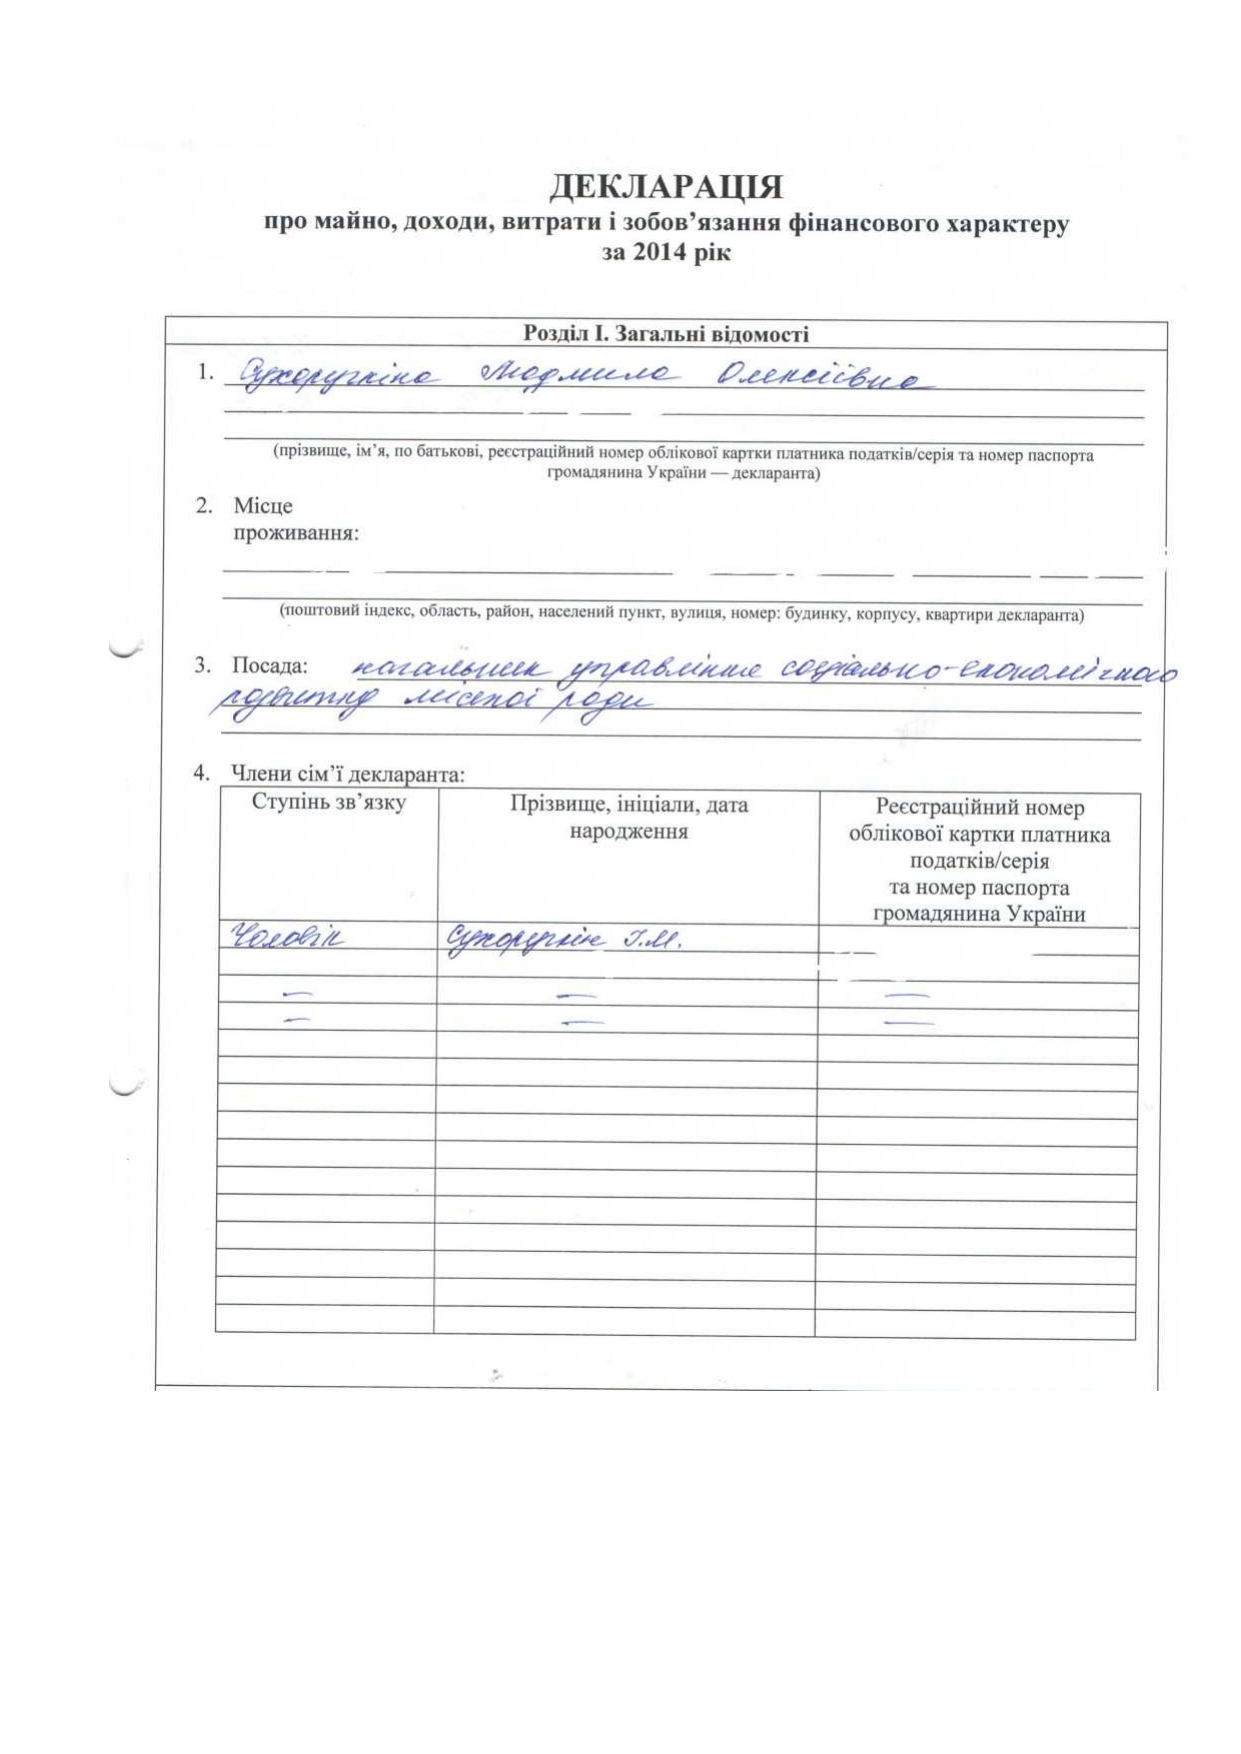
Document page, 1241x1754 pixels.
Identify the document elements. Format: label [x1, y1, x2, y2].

picture [109, 103, 1187, 1391]
